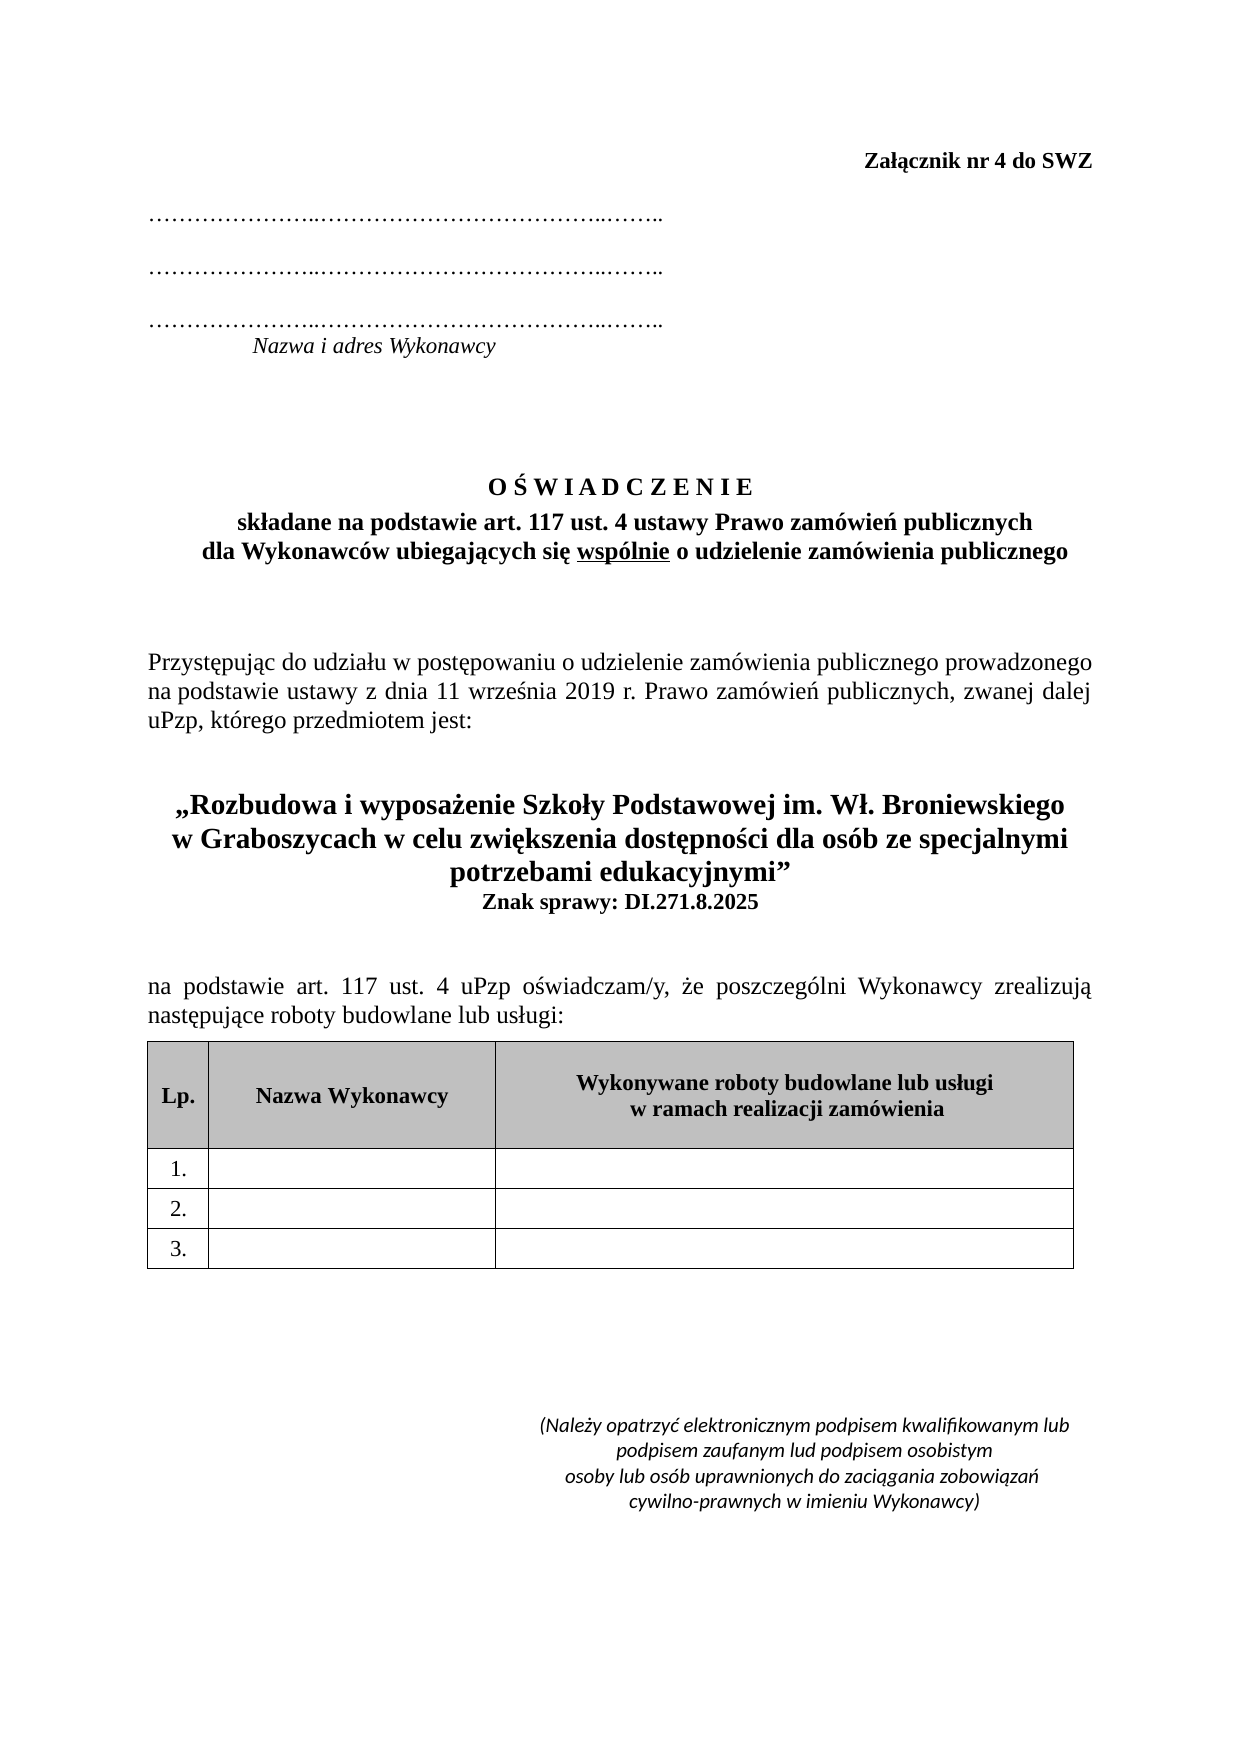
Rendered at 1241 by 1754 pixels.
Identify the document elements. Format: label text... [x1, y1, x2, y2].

table_cell [496, 1229, 1073, 1267]
text Załącznik nr 4 do SWZ [650, 148, 1093, 174]
table_header Lp. [148, 1042, 208, 1148]
text …………………..………………………………..…….. [148, 200, 1093, 227]
text Przystępując do udziału w postępowaniu o udzielenie zamówienia publicznego prowadzonego na podstawie ustawy z dnia 11 września 2019 r. Prawo zamówień publicznych, zwanej dalej uPzp, którego przedmiotem jest: [148, 647, 1093, 733]
text (Należy opatrzyć elektronicznym podpisem kwalifikowanym lub podpisem zaufanym lud podpisem osobistym [516, 1412, 1093, 1463]
text osoby lub osób uprawnionych do zaciągania zobowiązań cywilno-prawnych w imieniu Wykonawcy) [516, 1463, 1093, 1514]
table_cell 3. [148, 1229, 208, 1267]
text …………………..………………………………..…….. [148, 253, 1093, 279]
text Nazwa i adres Wykonawcy [148, 332, 1093, 358]
table_cell [209, 1189, 495, 1227]
text na podstawie art. 117 ust. 4 uPzp oświadczam/y, że poszczególni Wykonawcy zrealizują następujące roboty budowlane lub usługi: [148, 971, 1093, 1029]
list składane na podstawie art. 117 ust. 4 ustawy Prawo zamówień publicznych [177, 507, 1093, 536]
table_cell [209, 1149, 495, 1188]
table_header Nazwa Wykonawcy [209, 1042, 495, 1148]
table_header Wykonywane roboty budowlane lub usługi w ramach realizacji zamówienia [496, 1042, 1073, 1148]
list dla Wykonawców ubiegających się wspólnie o udzielenie zamówienia publicznego [177, 536, 1093, 565]
text O Ś W I A D C Z E N I E [148, 472, 1093, 501]
table_cell 2. [148, 1189, 208, 1227]
text „Rozbudowa i wyposażenie Szkoły Podstawowej im. Wł. Broniewskiego w Graboszycach w celu zwiększenia dostępności dla osób ze specjalnymi potrzebami edukacyjnymi” [148, 787, 1093, 888]
table_cell [209, 1229, 495, 1267]
table_cell [496, 1189, 1073, 1227]
text …………………..………………………………..…….. [148, 306, 1093, 332]
table_cell 1. [148, 1149, 208, 1188]
table_cell [496, 1149, 1073, 1188]
text Znak sprawy: DI.271.8.2025 [148, 888, 1093, 914]
